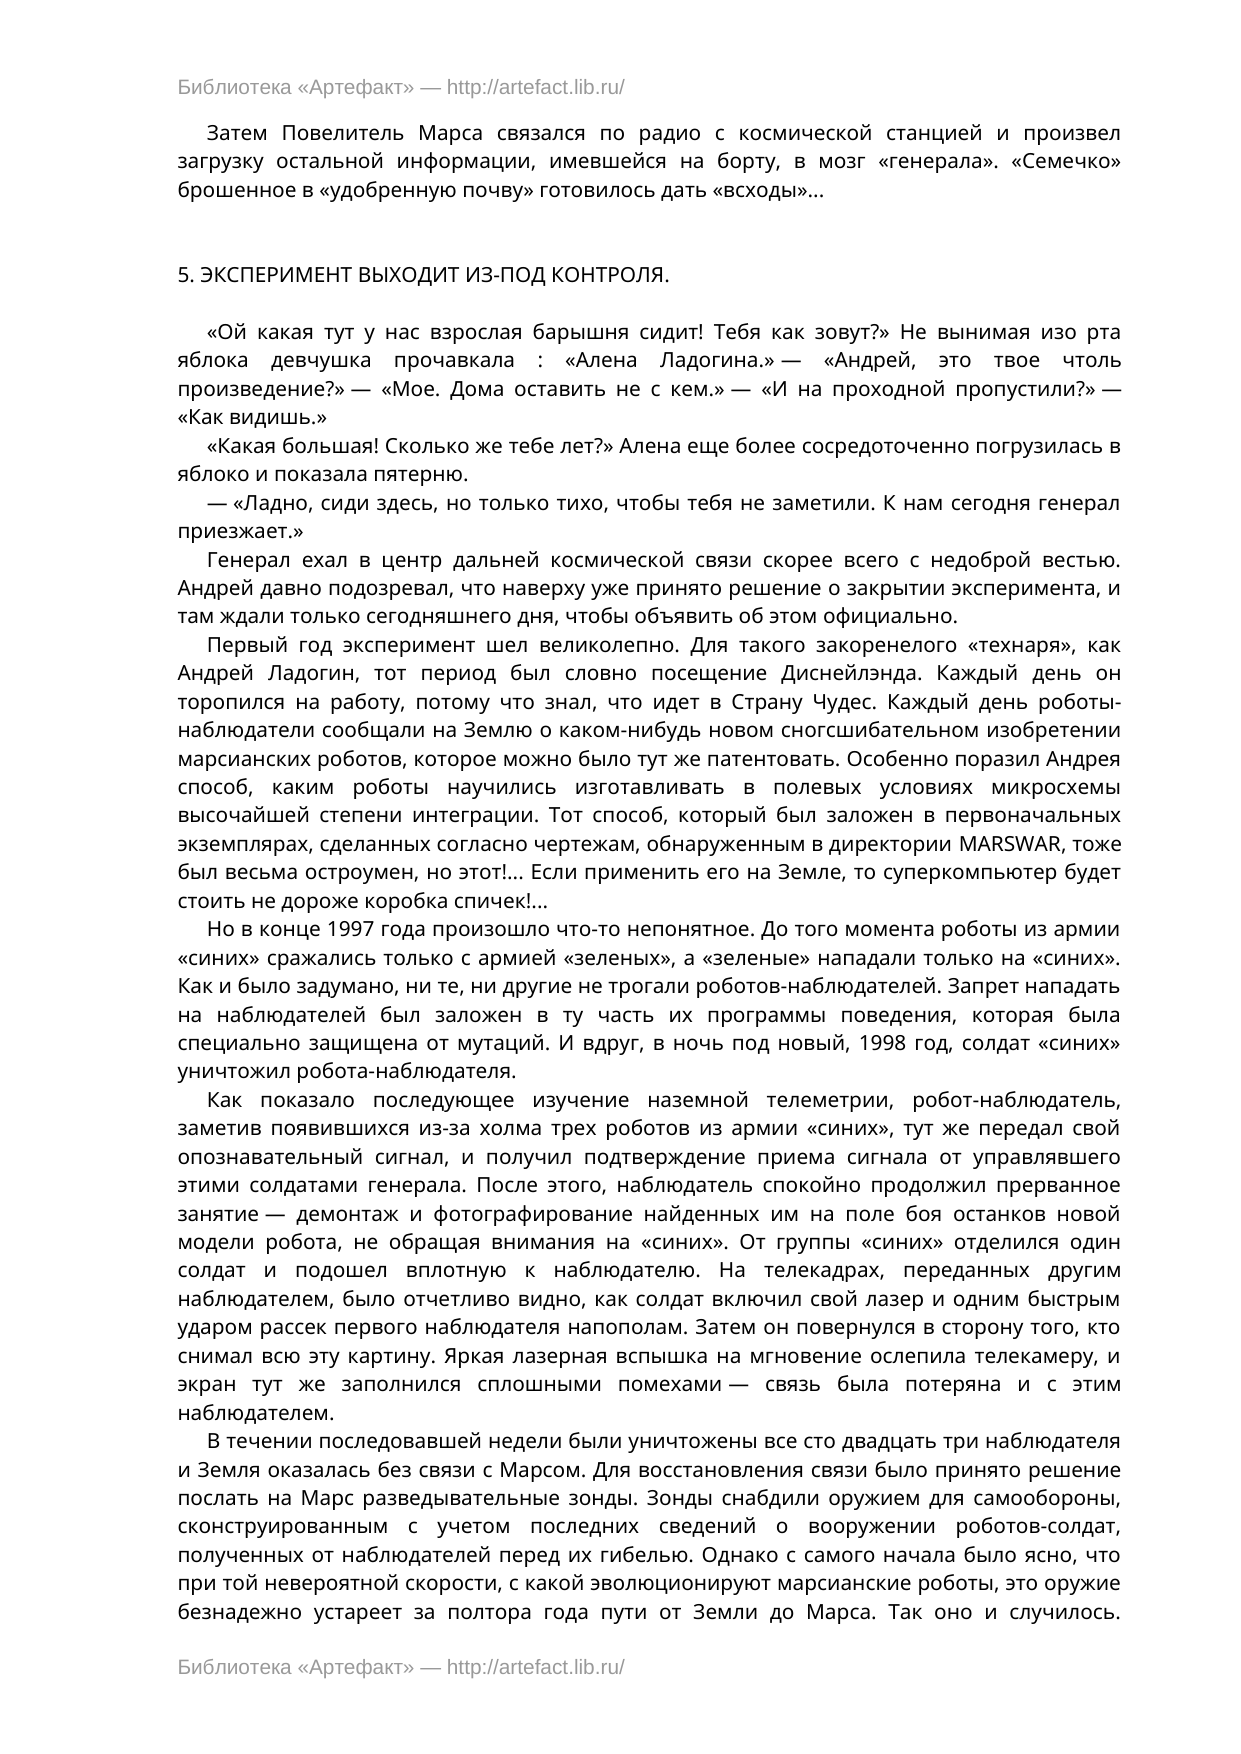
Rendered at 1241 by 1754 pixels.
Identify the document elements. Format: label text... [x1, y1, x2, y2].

text Как показало последующее изучение наземной телеметрии, робот-наблюдатель, заметив появившихся из-за холма трех роботов из армии «синих», тут же передал свой опознавательный сигнал, и получил подтверждение приема сигнала от управлявшего этими солдатами генерала. После этого, наблюдатель спокойно продолжил прерванное занятие — демонтаж и фотографирование найденных им на поле боя останков новой модели робота, не обращая внимания на «синих». От группы «синих» отделился один солдат и подошел вплотную к наблюдателю. На телекадрах, переданных другим наблюдателем, было отчетливо видно, как солдат включил свой лазер и одним быстрым ударом рассек первого наблюдателя напополам. Затем он повернулся в сторону того, кто снимал всю эту картину. Яркая лазерная вспышка на мгновение ослепила телекамеру, и экран тут же заполнился сплошными помехами — связь была потеряна и с этим наблюдателем. [177, 1085, 1122, 1426]
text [177, 1426, 1122, 1625]
text «Ой какая тут у нас взрослая барышня сидит! Тебя как зовут?» Не вынимая изо рта яблока девчушка прочавкала : «Алена Ладогина.» — «Андрей, это твое чтоль произведение?» — «Мое. Дома оставить не с кем.» — «И на проходной пропустили?» — «Как видишь.» [177, 317, 1122, 431]
text 5. ЭКСПЕРИМЕНТ ВЫХОДИТ ИЗ-ПОД КОНТРОЛЯ. [177, 260, 1122, 289]
text — «Ладно, сиди здесь, но только тихо, чтобы тебя не заметили. К нам сегодня генерал приезжает.» [177, 488, 1122, 545]
text Первый год эксперимент шел великолепно. Для такого закоренелого «технаря», как Андрей Ладогин, тот период был словно посещение Диснейлэнда. Каждый день он торопился на работу, потому что знал, что идет в Страну Чудес. Каждый день роботы-наблюдатели сообщали на Землю о каком-нибудь новом сногсшибательном изобретении марсианских роботов, которое можно было тут же патентовать. Особенно поразил Андрея способ, каким роботы научились изготавливать в полевых условиях микросхемы высочайшей степени интеграции. Тот способ, который был заложен в первоначальных экземплярах, сделанных согласно чертежам, обнаруженным в директории MARSWAR, тоже был весьма остроумен, но этот!... Если применить его на Земле, то суперкомпьютер будет стоить не дороже коробка спичек!... [177, 630, 1122, 914]
text Затем Повелитель Марса связался по радио с космической станцией и произвел загрузку остальной информации, имевшейся на борту, в мозг «генерала». «Семечко» брошенное в «удобренную почву» готовилось дать «всходы»... [177, 118, 1122, 203]
text Но в конце 1997 года произошло что-то непонятное. До того момента роботы из армии «синих» сражались только с армией «зеленых», а «зеленые» нападали только на «синих». Как и было задумано, ни те, ни другие не трогали роботов-наблюдателей. Запрет нападать на наблюдателей был заложен в ту часть их программы поведения, которая была специально защищена от мутаций. И вдруг, в ночь под новый, 1998 год, солдат «синих» уничтожил робота-наблюдателя. [177, 914, 1122, 1085]
text «Какая большая! Сколько же тебе лет?» Алена еще более сосредоточенно погрузилась в яблоко и показала пятерню. [177, 431, 1122, 488]
text Генерал ехал в центр дальней космической связи скорее всего с недоброй вестью. Андрей давно подозревал, что наверху уже принято решение о закрытии эксперимента, и там ждали только сегодняшнего дня, чтобы объявить об этом официально. [177, 545, 1122, 630]
